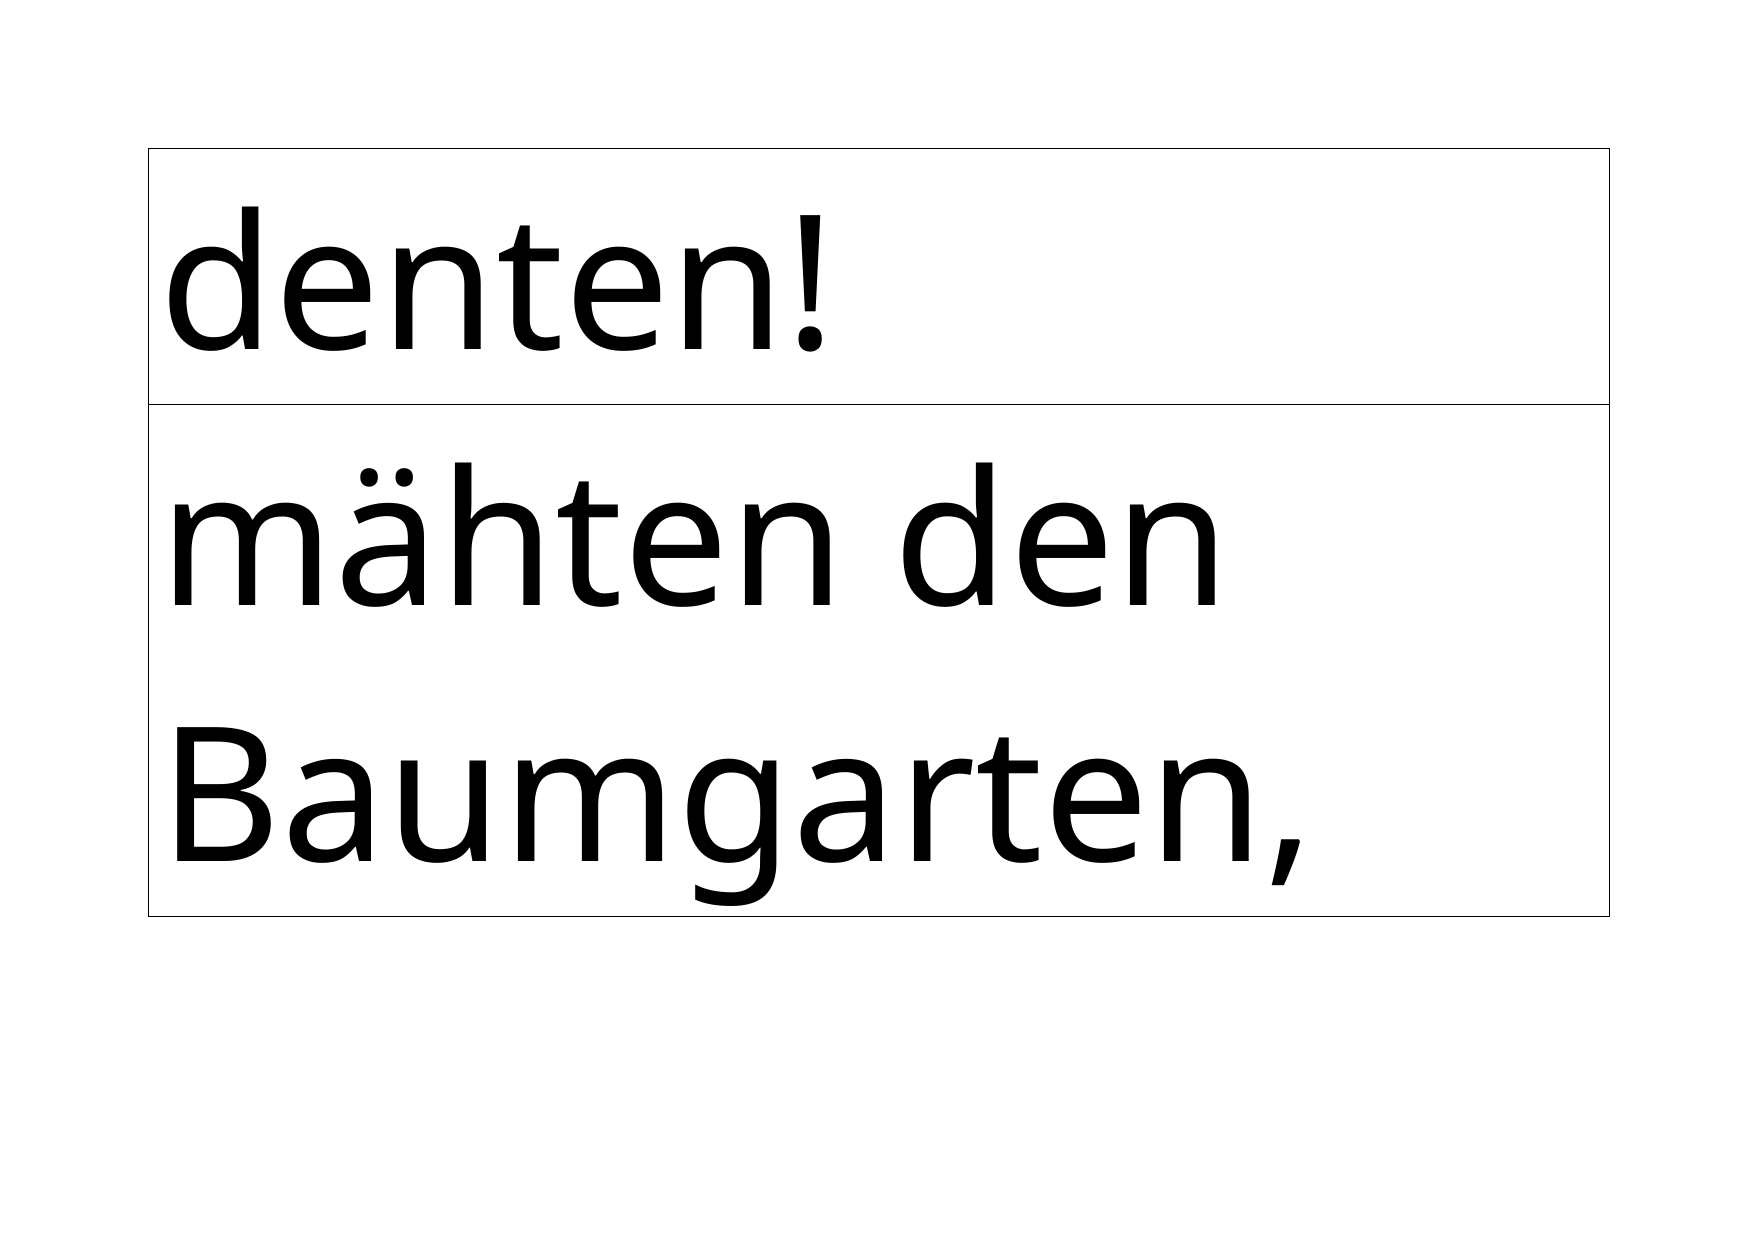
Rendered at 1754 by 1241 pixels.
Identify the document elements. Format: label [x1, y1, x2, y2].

table_cell [149, 149, 1609, 404]
table_cell [149, 405, 1609, 916]
